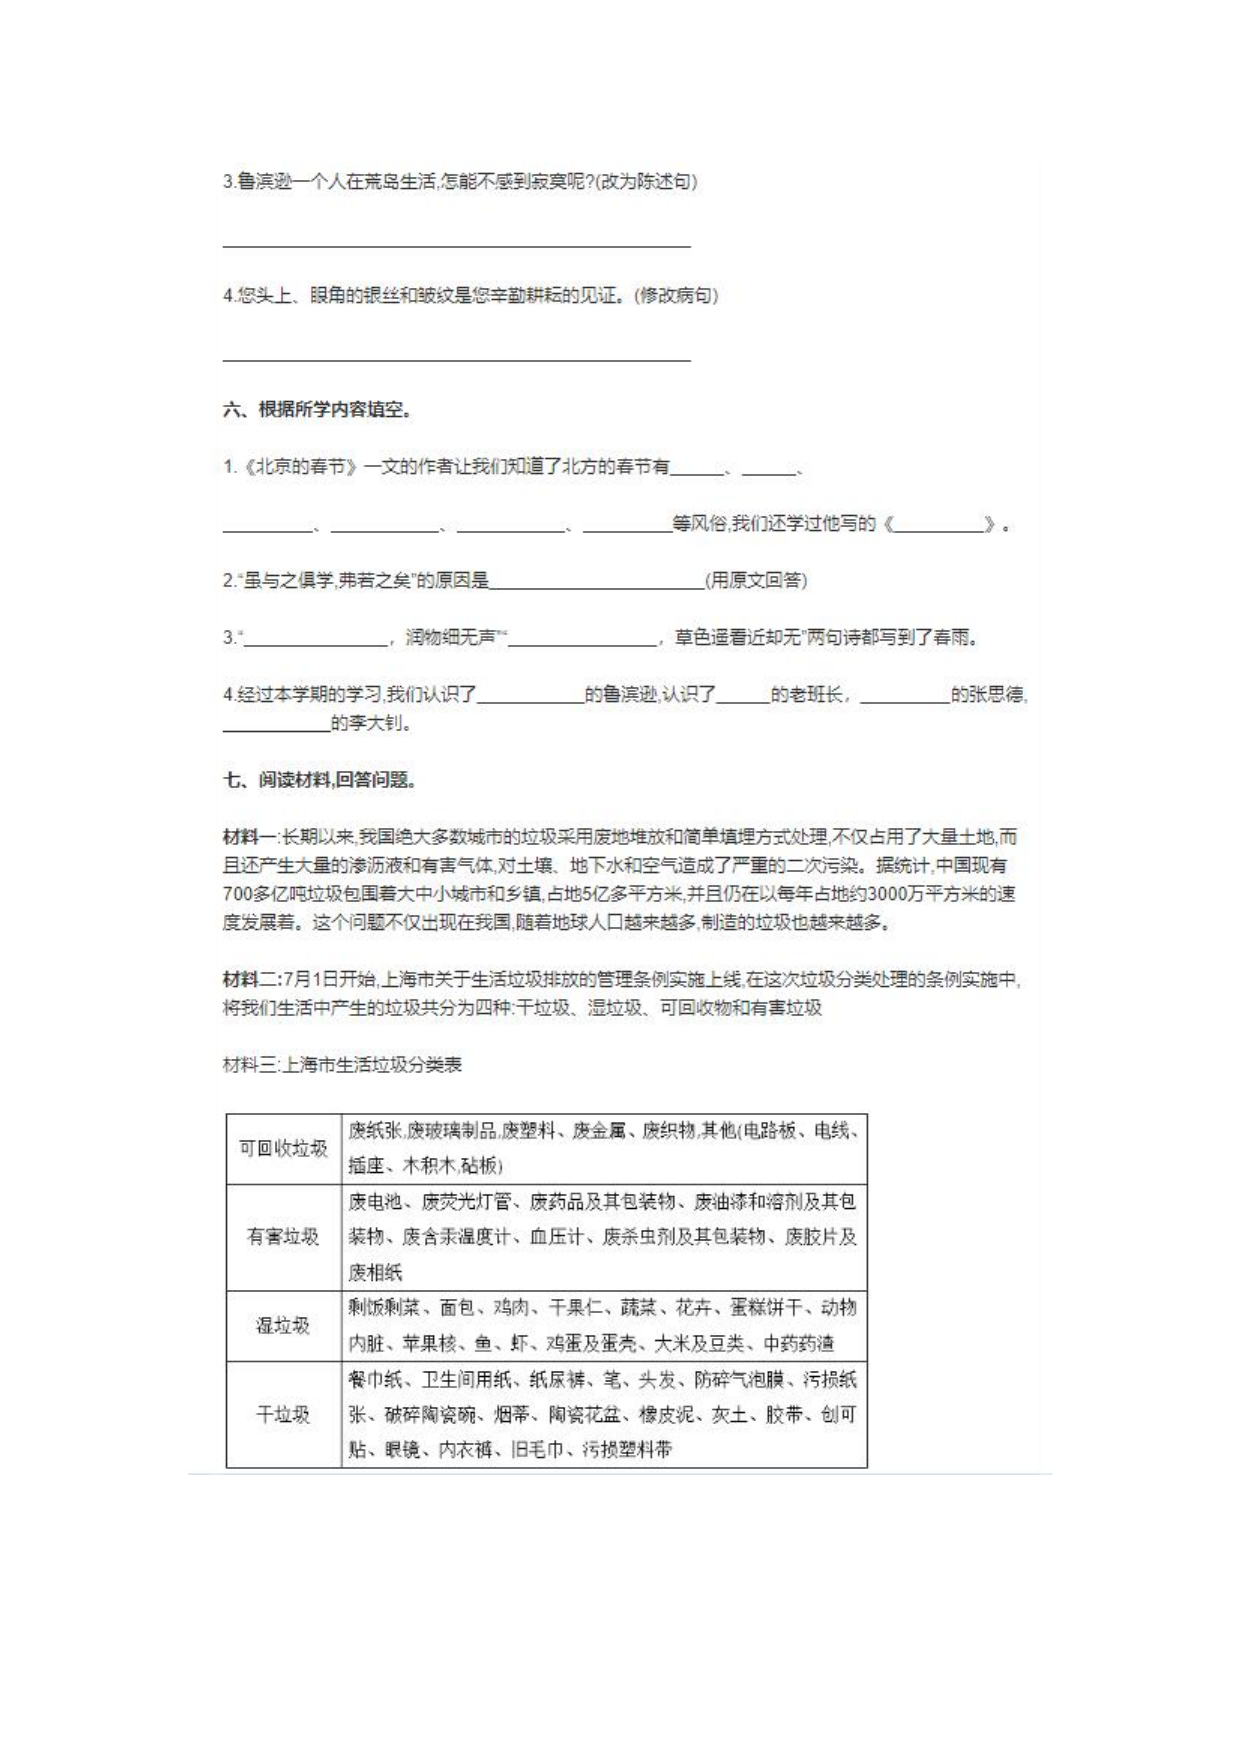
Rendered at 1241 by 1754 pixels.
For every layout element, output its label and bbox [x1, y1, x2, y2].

picture [187, 162, 1053, 1475]
